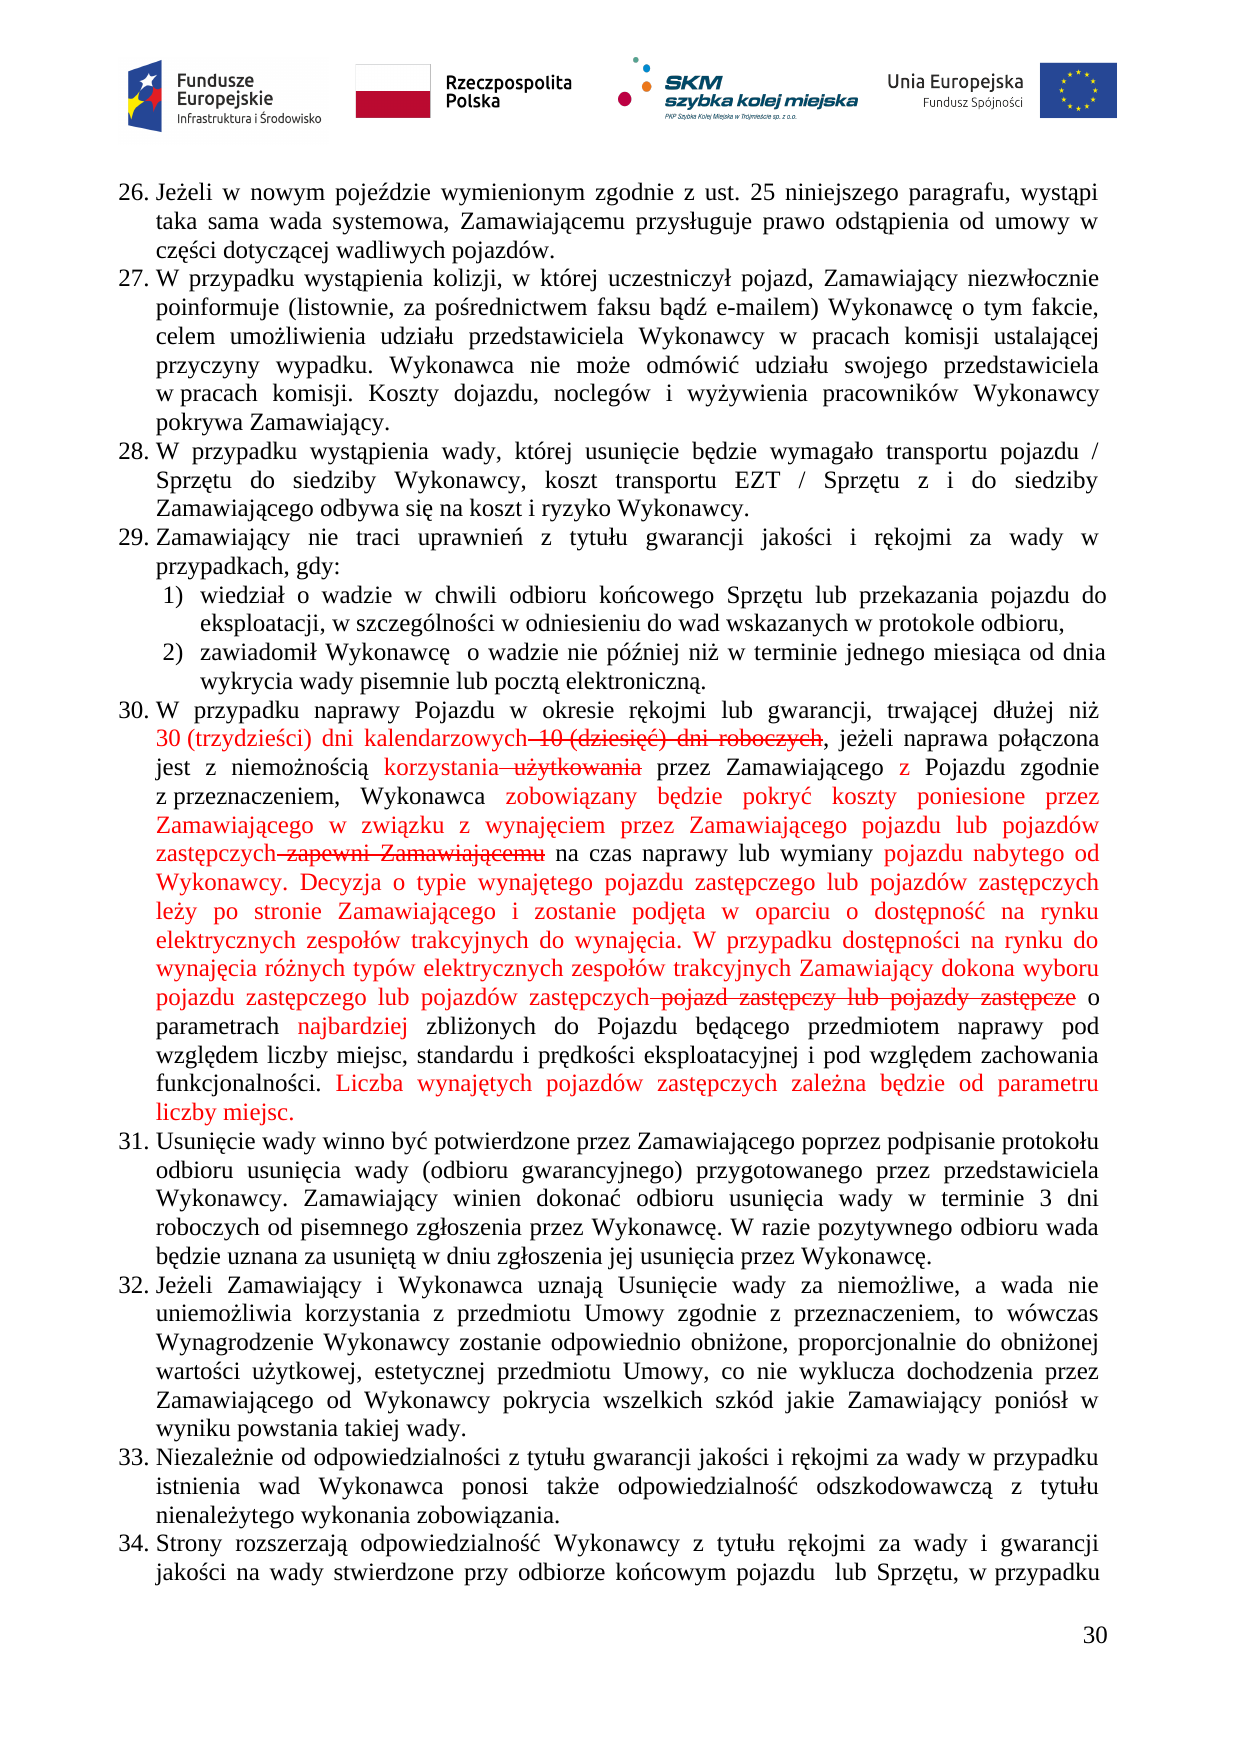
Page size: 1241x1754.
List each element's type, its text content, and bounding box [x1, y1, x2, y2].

list Usunięcie wady winno być potwierdzone przez Zamawiającego poprzez podpisanie protokołu odbioru usunięcia wady (odbioru gwarancyjnego) przygotowanego przez przedstawiciela Wykonawcy. Zamawiający winien dokonać odbioru usunięcia wady w terminie 3 dni roboczych od pisemnego zgłoszenia przez Wykonawcę. W razie pozytywnego odbioru wada będzie uznana za usuniętą w dniu zgłoszenia jej usunięcia przez Wykonawcę. [118, 1126, 1100, 1270]
picture [871, 28, 1134, 153]
list W przypadku naprawy Pojazdu w okresie rękojmi lub gwarancji, trwającej dłużej niż 30 (trzydzieści) dni kalendarzowych 10 (dziesięć) dni roboczych, jeżeli naprawa połączona jest z niemożnością korzystania użytkowania przez Zamawiającego z Pojazdu zgodnie z przeznaczeniem, Wykonawca zobowiązany będzie pokryć koszty poniesione przez Zamawiającego w związku z wynajęciem przez Zamawiającego pojazdu lub pojazdów zastępczych zapewni Zamawiającemu na czas naprawy lub wymiany pojazdu nabytego od Wykonawcy. Decyzja o typie wynajętego pojazdu zastępczego lub pojazdów zastępczych leży po stronie Zamawiającego i zostanie podjęta w oparciu o dostępność na rynku elektrycznych zespołów trakcyjnych do wynajęcia. W przypadku dostępności na rynku do wynajęcia różnych typów elektrycznych zespołów trakcyjnych Zamawiający dokona wyboru pojazdu zastępczego lub pojazdów zastępczych pojazd zastępczy lub pojazdy zastępcze o parametrach najbardziej zbliżonych do Pojazdu będącego przedmiotem naprawy pod względem liczby miejsc, standardu i prędkości eksploatacyjnej i pod względem zachowania funkcjonalności. Liczba wynajętych pojazdów zastępczych zależna będzie od parametru liczby miejsc. [118, 695, 1100, 1126]
picture [618, 57, 858, 120]
list zawiadomił Wykonawcę o wadzie nie później niż w terminie jednego miesiąca od dnia wykrycia wady pisemnie lub pocztą elektroniczną. [162, 637, 1107, 695]
picture [339, 46, 588, 136]
list Jeżeli Zamawiający i Wykonawca uznają Usunięcie wady za niemożliwe, a wada nie uniemożliwia korzystania z przedmiotu Umowy zgodnie z przeznaczeniem, to wówczas Wynagrodzenie Wykonawcy zostanie odpowiednio obniżone, proporcjonalnie do obniżonej wartości użytkowej, estetycznej przedmiotu Umowy, co nie wyklucza dochodzenia przez Zamawiającego od Wykonawcy pokrycia wszelkich szkód jakie Zamawiający poniósł w wyniku powstania takiej wady. [118, 1270, 1100, 1442]
list W przypadku wystąpienia wady, której usunięcie będzie wymagało transportu pojazdu / Sprzętu do siedziby Wykonawcy, koszt transportu EZT / Sprzętu z i do siedziby Zamawiającego odbywa się na koszt i ryzyko Wykonawcy. [118, 436, 1100, 522]
list W przypadku wystąpienia kolizji, w której uczestniczył pojazd, Zamawiający niezwłocznie poinformuje (listownie, za pośrednictwem faksu bądź e-mailem) Wykonawcę o tym fakcie, celem umożliwienia udziału przedstawiciela Wykonawcy w pracach komisji ustalającej przyczyny wypadku. Wykonawca nie może odmówić udziału swojego przedstawiciela w pracach komisji. Koszty dojazdu, noclegów i wyżywienia pracowników Wykonawcy pokrywa Zamawiający. [118, 263, 1100, 436]
list Zamawiający nie traci uprawnień z tytułu gwarancji jakości i rękojmi za wady w przypadkach, gdy: [118, 522, 1100, 580]
picture [118, 57, 329, 145]
list wiedział o wadzie w chwili odbioru końcowego Sprzętu lub przekazania pojazdu do eksploatacji, w szczególności w odniesieniu do wad wskazanych w protokole odbioru, [162, 580, 1107, 637]
list Jeżeli w nowym pojeździe wymienionym zgodnie z ust. 25 niniejszego paragrafu, wystąpi taka sama wada systemowa, Zamawiającemu przysługuje prawo odstąpienia od umowy w części dotyczącej wadliwych pojazdów. [118, 177, 1100, 263]
list Niezależnie od odpowiedzialności z tytułu gwarancji jakości i rękojmi za wady w przypadku istnienia wad Wykonawca ponosi także odpowiedzialność odszkodowawczą z tytułu nienależytego wykonania zobowiązania. [118, 1442, 1100, 1528]
